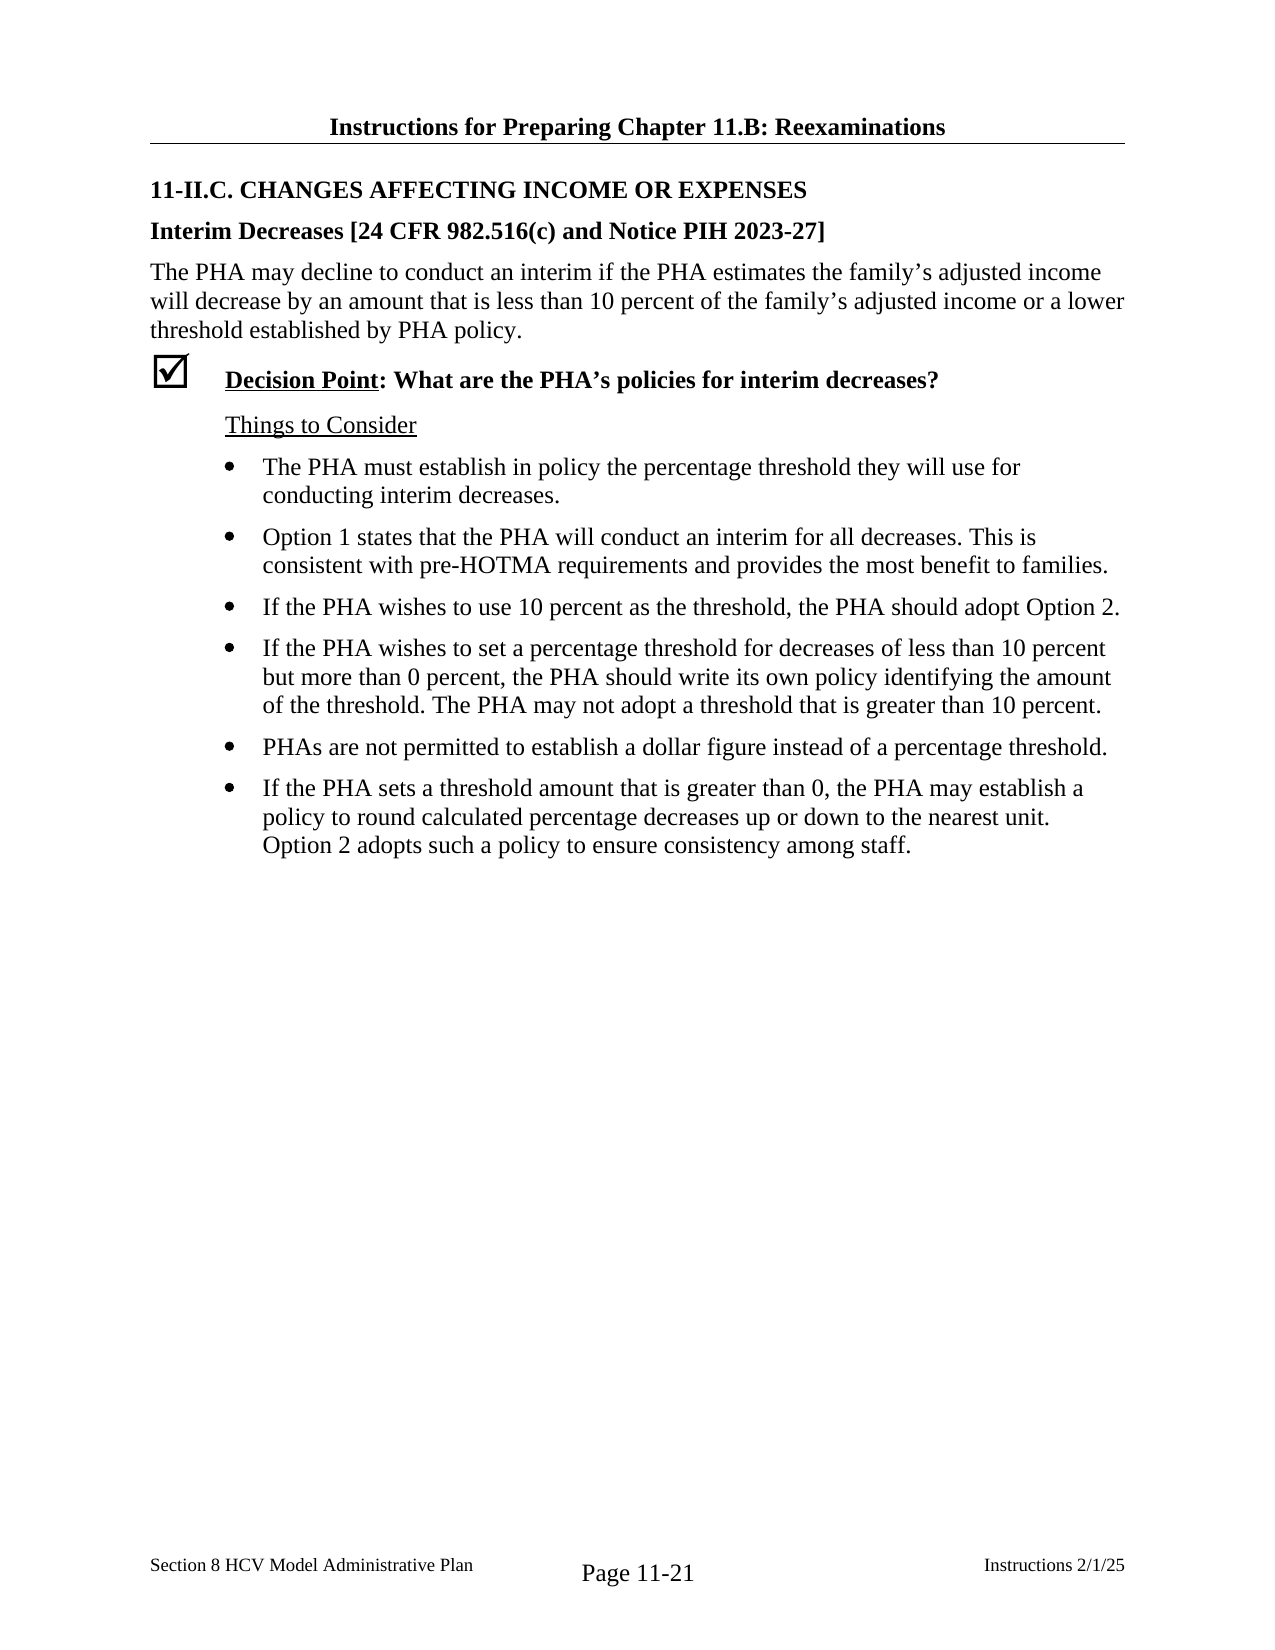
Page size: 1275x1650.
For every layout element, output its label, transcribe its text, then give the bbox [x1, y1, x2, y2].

text The PHA may decline to conduct an interim if the PHA estimates the family’s adjusted income will decrease by an amount that is less than 10 percent of the family’s adjusted income or a lower threshold established by PHA policy. [150, 257, 1125, 344]
list If the PHA wishes to use 10 percent as the threshold, the PHA should adopt Option 2. [225, 592, 1125, 620]
list PHAs are not permitted to establish a dollar figure instead of a percentage threshold. [225, 732, 1125, 760]
list If the PHA wishes to set a percentage threshold for decreases of less than 10 percent but more than 0 percent, the PHA should write its own policy identifying the amount of the threshold. The PHA may not adopt a threshold that is greater than 10 percent. [225, 633, 1125, 719]
text Interim Decreases [24 CFR 982.516(c) and Notice PIH 2023-27] [150, 216, 1125, 245]
text Decision Point: What are the PHA’s policies for interim decreases? [150, 356, 1125, 398]
text 11-II.C. CHANGES AFFECTING INCOME OR EXPENSES [150, 175, 1125, 204]
list The PHA must establish in policy the percentage threshold they will use for conducting interim decreases. [225, 452, 1125, 509]
list If the PHA sets a threshold amount that is greater than 0, the PHA may establish a policy to round calculated percentage decreases up or down to the nearest unit. Option 2 adopts such a policy to ensure consistency among staff. [225, 773, 1125, 859]
list Option 1 states that the PHA will conduct an interim for all decreases. This is consistent with pre-HOTMA requirements and provides the most benefit to families. [225, 522, 1125, 579]
text Things to Consider [225, 410, 1125, 439]
